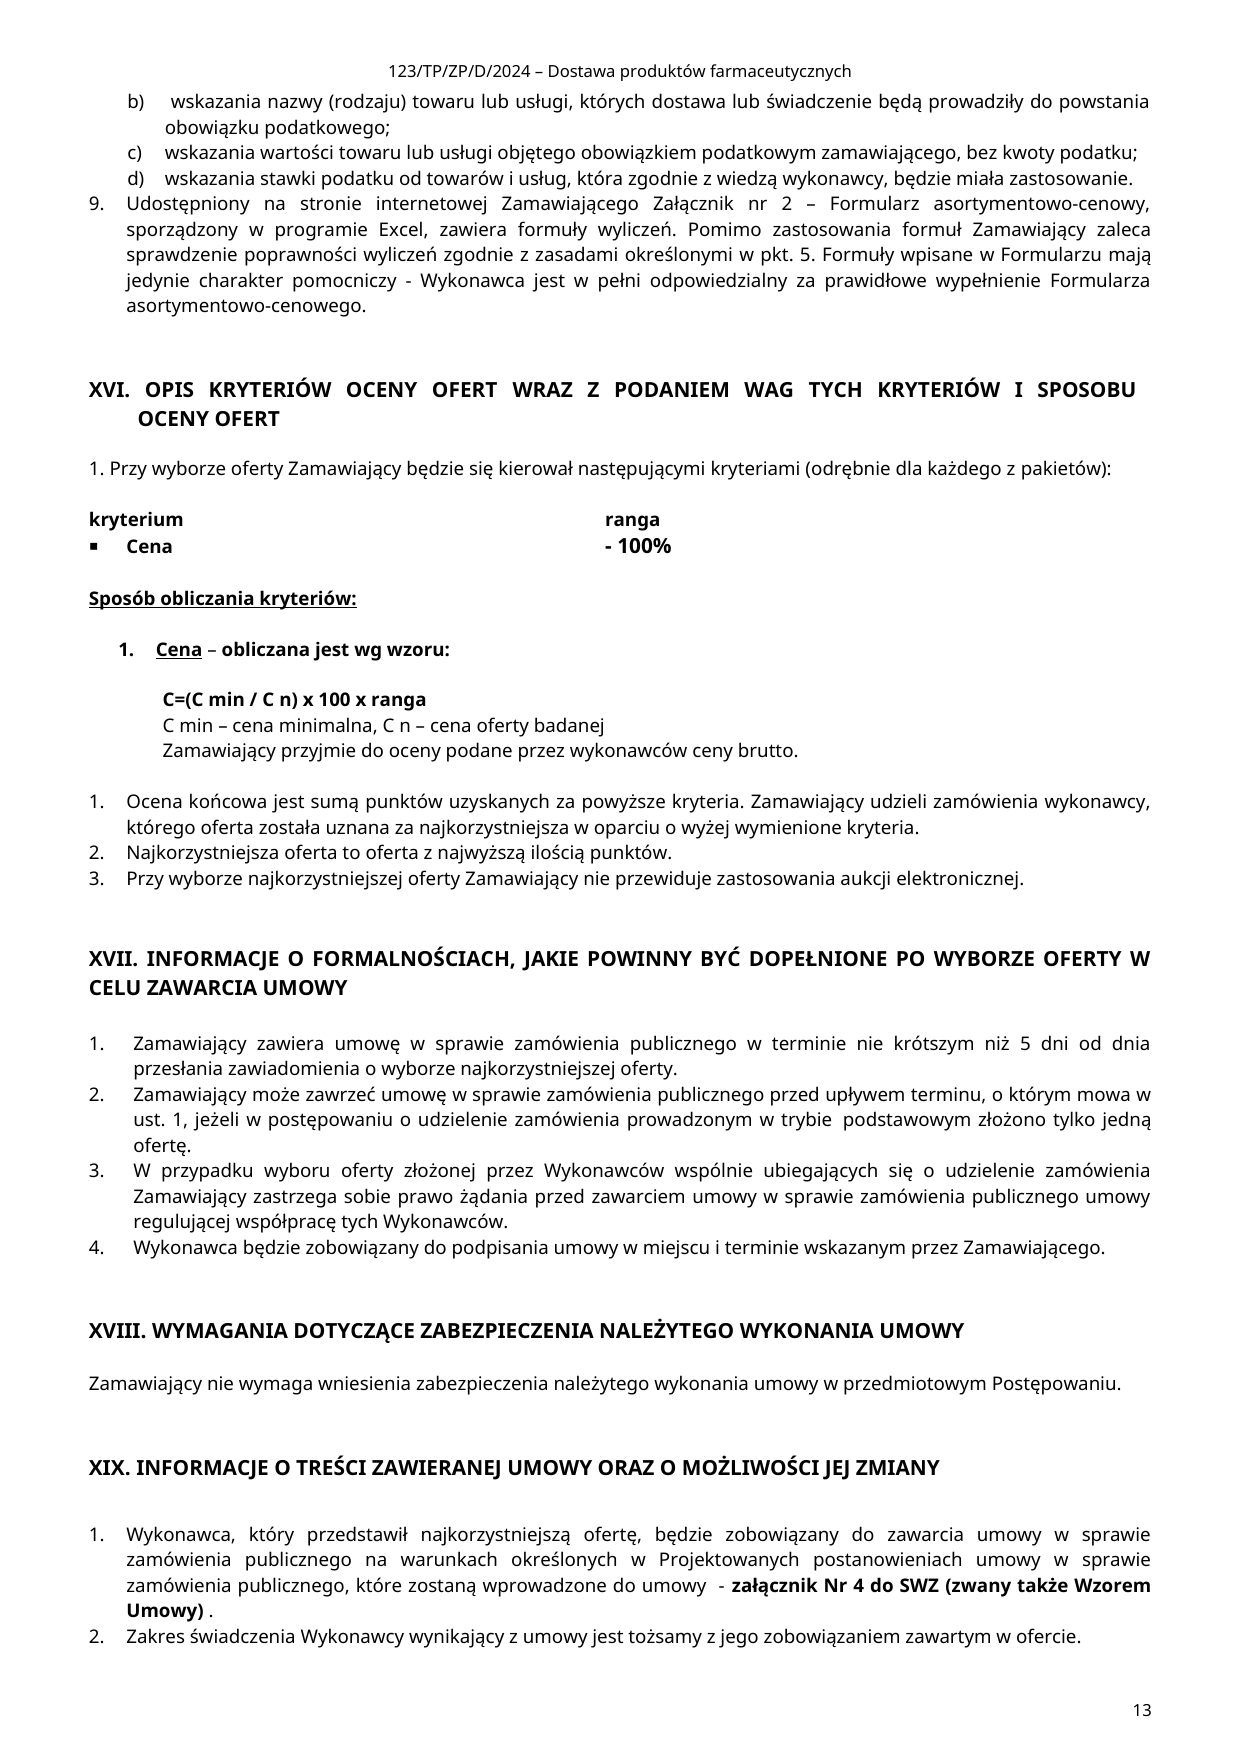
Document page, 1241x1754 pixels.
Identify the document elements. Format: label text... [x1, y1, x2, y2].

list wskazania wartości towaru lub usługi objętego obowiązkiem podatkowym zamawiającego, bez kwoty podatku; [127, 140, 1152, 165]
text Zamawiający przyjmie do oceny podane przez wykonawców ceny brutto. [162, 737, 1152, 763]
list Cena - 100% [89, 531, 1152, 560]
list wskazania nazwy (rodzaju) towaru lub usługi, których dostawa lub świadczenie będą prowadziły do powstania obowiązku podatkowego; [127, 89, 1152, 140]
text C min – cena minimalna, C n – cena oferty badanej [162, 712, 1152, 737]
list Wykonawca będzie zobowiązany do podpisania umowy w miejscu i terminie wskazanym przez Zamawiającego. [89, 1234, 1152, 1259]
list Udostępniony na stronie internetowej Zamawiającego Załącznik nr 2 – Formularz asortymentowo-cenowy, sporządzony w programie Excel, zawiera formuły wyliczeń. Pomimo zastosowania formuł Zamawiający zaleca sprawdzenie poprawności wyliczeń zgodnie z zasadami określonymi w pkt. 5. Formuły wpisane w Formularzu mają jedynie charakter pomocniczy - Wykonawca jest w pełni odpowiedzialny za prawidłowe wypełnienie Formularza asortymentowo-cenowego. [89, 191, 1152, 318]
list Wykonawca, który przedstawił najkorzystniejszą ofertę, będzie zobowiązany do zawarcia umowy w sprawie zamówienia publicznego na warunkach określonych w Projektowanych postanowieniach umowy w sprawie zamówienia publicznego, które zostaną wprowadzone do umowy - załącznik Nr 4 do SWZ (zwany także Wzorem Umowy) . [89, 1521, 1152, 1623]
text XVI. OPIS KRYTERIÓW OCENY OFERT wraz z podaniem wag tych kryteriów i sposobu oceny ofert [89, 375, 1152, 432]
text 1. Przy wyborze oferty Zamawiający będzie się kierował następującymi kryteriami (odrębnie dla każdego z pakietów): [89, 455, 1152, 480]
list wskazania stawki podatku od towarów i usług, która zgodnie z wiedzą wykonawcy, będzie miała zastosowanie. [127, 165, 1152, 191]
text Sposób obliczania kryteriów: [89, 585, 1152, 611]
list Najkorzystniejsza oferta to oferta z najwyższą ilością punktów. [89, 839, 1152, 865]
list Ocena końcowa jest sumą punktów uzyskanych za powyższe kryteria. Zamawiający udzieli zamówienia wykonawcy, którego oferta została uznana za najkorzystniejsza w oparciu o wyżej wymienione kryteria. [89, 788, 1152, 839]
text XVIII. WYMAGANIA DOTYCZĄCE ZABEZPIECZENIA NALEŻYTEGO WYKONANIA UMOWY [89, 1316, 1152, 1345]
text XVII. Informacje o formalnościach, jakie powinny być dopełnione po wyborze oferty w celu zawarcia umowy [89, 944, 1152, 1001]
list kryterium ranga [89, 506, 1152, 531]
list Zamawiający zawiera umowę w sprawie zamówienia publicznego w terminie nie krótszym niż 5 dni od dnia przesłania zawiadomienia o wyborze najkorzystniejszej oferty. [89, 1030, 1152, 1081]
text C=(C min / C n) x 100 x ranga [162, 686, 1152, 712]
list W przypadku wyboru oferty złożonej przez Wykonawców wspólnie ubiegających się o udzielenie zamówienia Zamawiający zastrzega sobie prawo żądania przed zawarciem umowy w sprawie zamówienia publicznego umowy regulującej współpracę tych Wykonawców. [89, 1157, 1152, 1234]
text Zamawiający nie wymaga wniesienia zabezpieczenia należytego wykonania umowy w przedmiotowym Postępowaniu. [89, 1370, 1152, 1396]
list Zakres świadczenia Wykonawcy wynikający z umowy jest tożsamy z jego zobowiązaniem zawartym w ofercie. [89, 1623, 1152, 1649]
list Przy wyborze najkorzystniejszej oferty Zamawiający nie przewiduje zastosowania aukcji elektronicznej. [89, 865, 1152, 891]
list Zamawiający może zawrzeć umowę w sprawie zamówienia publicznego przed upływem terminu, o którym mowa w ust. 1, jeżeli w postępowaniu o udzielenie zamówienia prowadzonym w trybie podstawowym złożono tylko jedną ofertę. [89, 1081, 1152, 1157]
list Cena – obliczana jest wg wzoru: [118, 636, 1152, 662]
text XIX. Informacje o treści zawieranej umowy oraz O możliwości jej zmiany [89, 1453, 1152, 1481]
